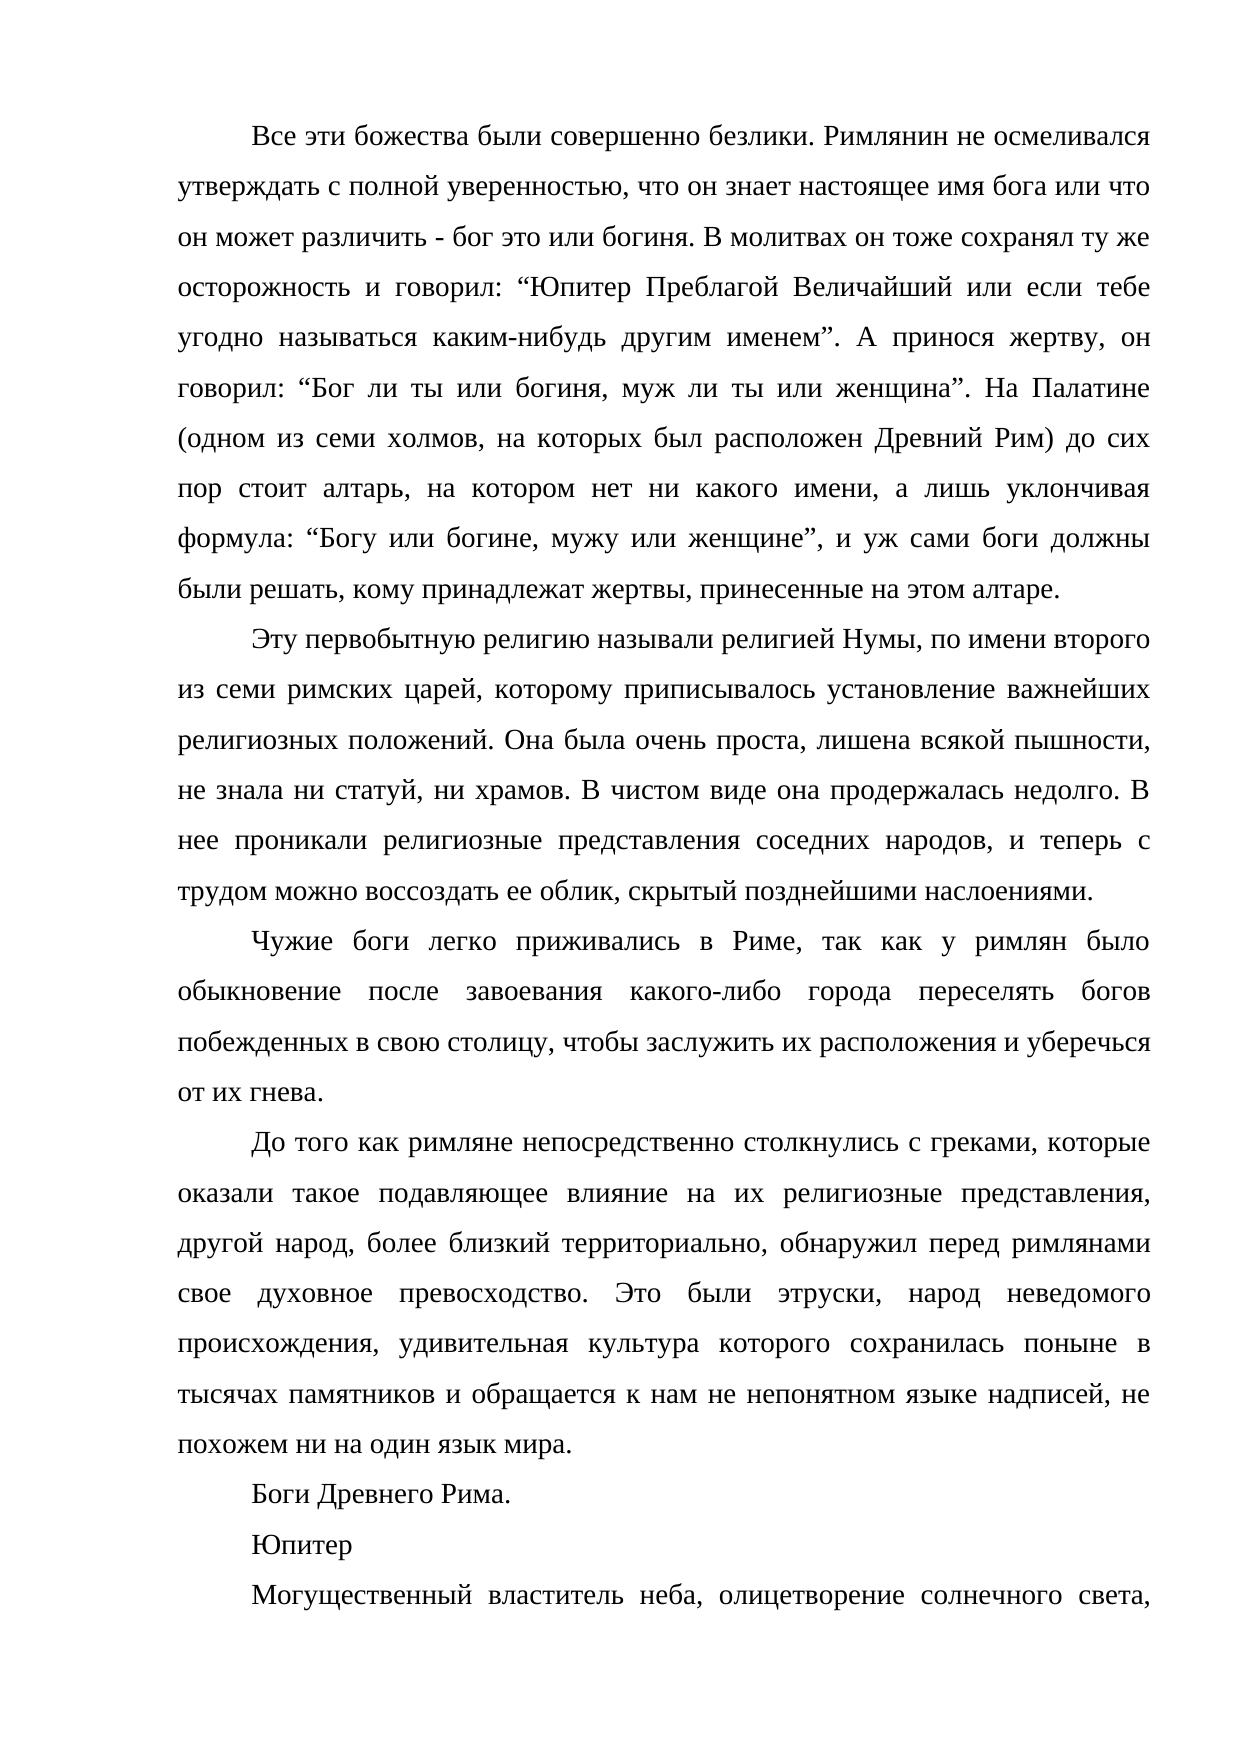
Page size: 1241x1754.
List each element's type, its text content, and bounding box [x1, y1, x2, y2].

text Чужие боги легко приживались в Риме, так как у римлян было обыкновение после завоевания какого-либо города переселять богов побежденных в свою столицу, чтобы заслужить их расположения и уберечься от их гнева. [177, 923, 1152, 1108]
text Юпитер [177, 1527, 1152, 1560]
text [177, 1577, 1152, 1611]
text До того как римляне непосредственно столкнулись с греками, которые оказали такое подавляющее влияние на их религиозные представления, другой народ, более близкий территориально, обнаружил перед римлянами свое духовное превосходство. Это были этруски, народ неведомого происхождения, удивительная культура которого сохранилась поныне в тысячах памятников и обращается к нам не непонятном языке надписей, не похожем ни на один язык мира. [177, 1124, 1152, 1460]
text Боги Древнего Рима. [177, 1477, 1152, 1510]
text Все эти божества были совершенно безлики. Римлянин не осмеливался утверждать с полной уверенностью, что он знает настоящее имя бога или что он может различить - бог это или богиня. В молитвах он тоже сохранял ту же осторожность и говорил: “Юпитер Преблагой Величайший или если тебе угодно называться каким-нибудь другим именем”. А принося жертву, он говорил: “Бог ли ты или богиня, муж ли ты или женщина”. На Палатине (одном из семи холмов, на которых был расположен Древний Рим) до сих пор стоит алтарь, на котором нет ни какого имени, а лишь уклончивая формула: “Богу или богине, мужу или женщине”, и уж сами боги должны были решать, кому принадлежат жертвы, принесенные на этом алтаре. [177, 118, 1152, 604]
text Эту первобытную религию называли религией Нумы, по имени второго из семи римских царей, которому приписывалось установление важнейших религиозных положений. Она была очень проста, лишена всякой пышности, не знала ни статуй, ни храмов. В чистом виде она продержалась недолго. В нее проникали религиозные представления соседних народов, и теперь с трудом можно воссоздать ее облик, скрытый позднейшими наслоениями. [177, 621, 1152, 906]
